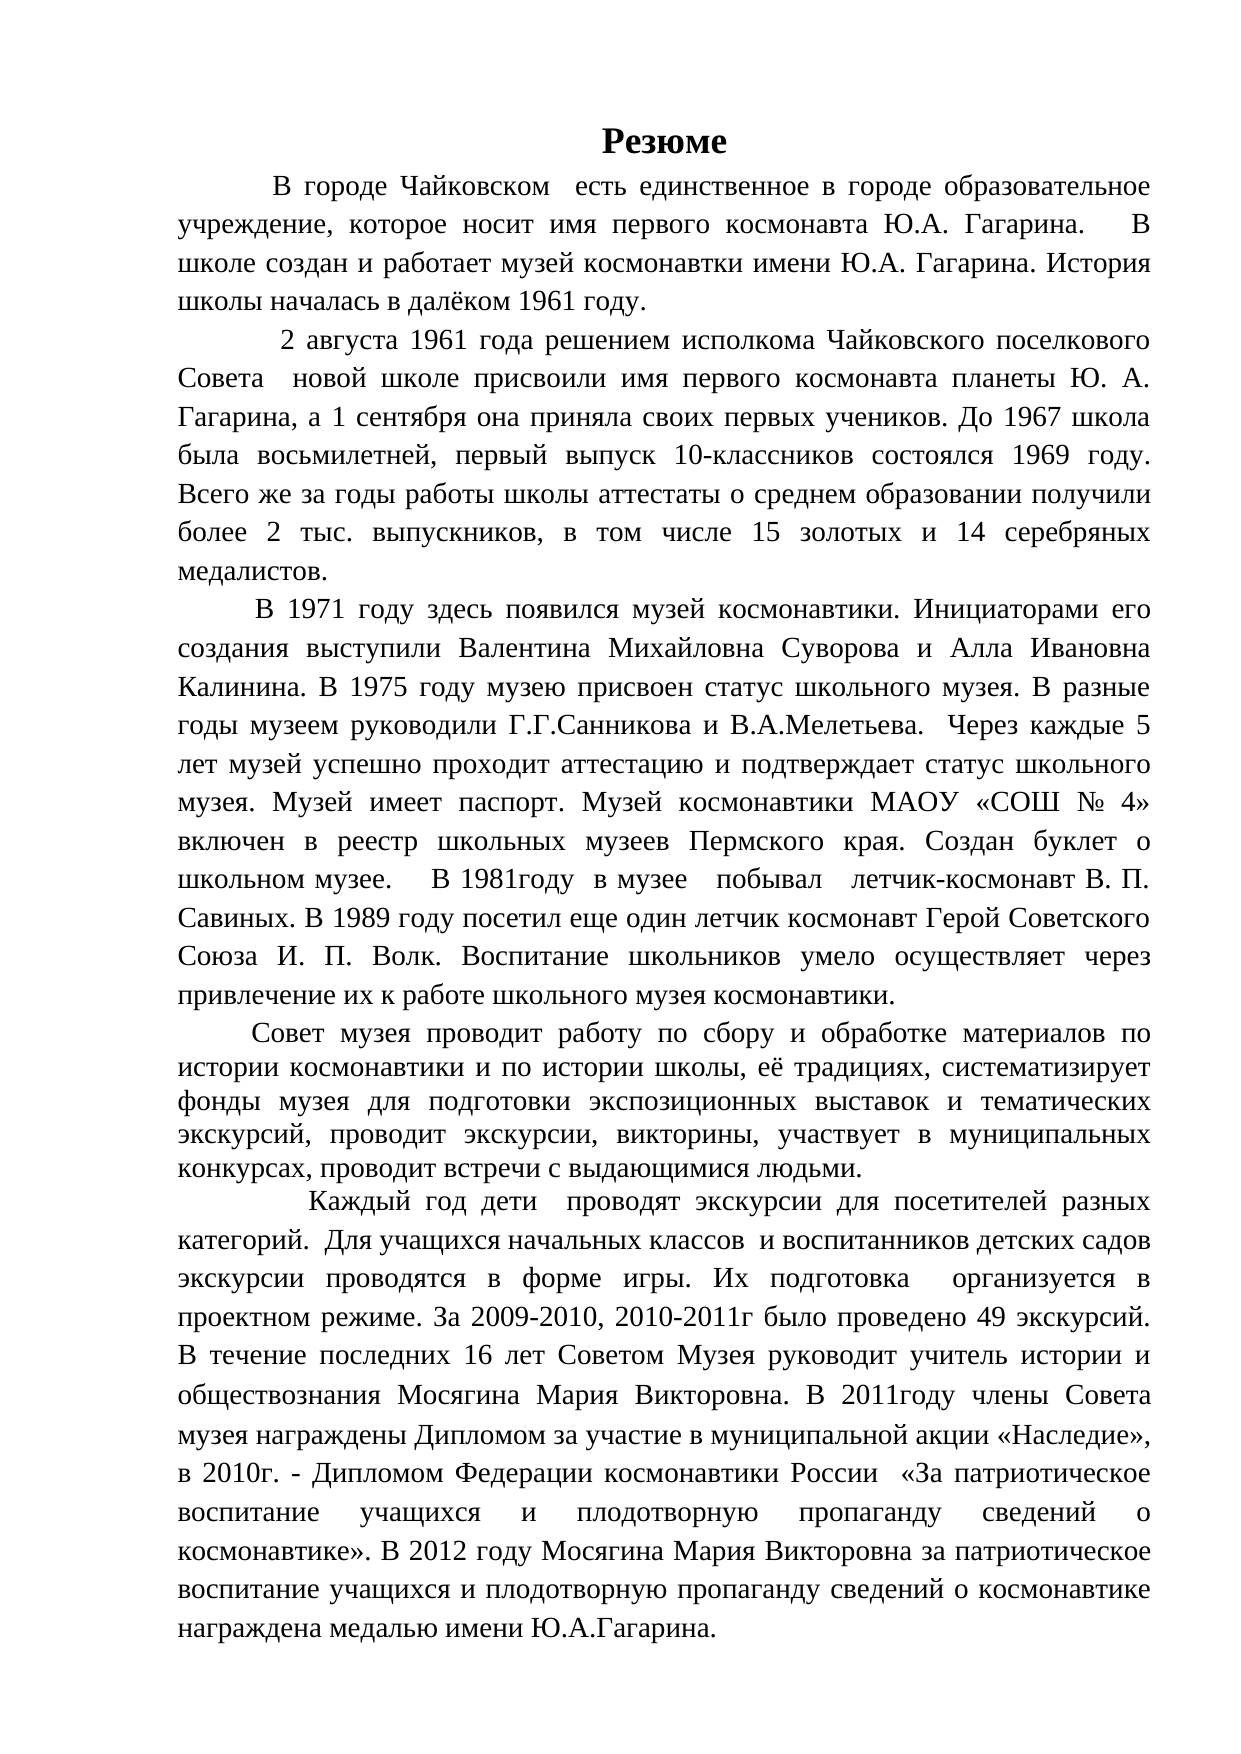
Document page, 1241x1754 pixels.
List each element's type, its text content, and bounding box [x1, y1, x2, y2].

text 2 августа 1961 года решением исполкома Чайковского поселкового Совета новой школе присвоили имя первого космонавта планеты Ю. А. Гагарина, а 1 сентября она приняла своих первых учеников. До 1967 школа была восьмилетней, первый выпуск 10-классников состоялся 1969 году. Всего же за годы работы школы аттестаты о среднем образовании получили более 2 тыс. выпускников, в том числе 15 золотых и 14 серебряных медалистов. [177, 322, 1152, 587]
text Совет музея проводит работу по сбору и обработке материалов по истории космонавтики и по истории школы, её традициях, систематизирует фонды музея для подготовки экспозиционных выставок и тематических экскурсий, проводит экскурсии, викторины, участвует в муниципальных конкурсах, проводит встречи с выдающимися людьми. [177, 1016, 1152, 1183]
text В 1971 году здесь появился музей космонавтики. Инициаторами его создания выступили Валентина Михайловна Суворова и Алла Ивановна Калинина. В 1975 году музею присвоен статус школьного музея. В разные годы музеем руководили Г.Г.Санникова и В.А.Мелетьева. Через каждые 5 лет музей успешно проходит аттестацию и подтверждает статус школьного музея. Музей имеет паспорт. Музей космонавтики МАОУ «СОШ № 4» включен в реестр школьных музеев Пермского края. Создан буклет о школьном музее. В 1981году в музее побывал летчик-космонавт В. П. Савиных. В 1989 году посетил еще один летчик космонавт Герой Советского Союза И. П. Волк. Воспитание школьников умело осуществляет через привлечение их к работе школьного музея космонавтики. [177, 592, 1152, 1011]
text В городе Чайковском есть единственное в городе образовательное учреждение, которое носит имя первого космонавта Ю.А. Гагарина. В школе создан и работает музей космонавтки имени Ю.А. Гагарина. История школы началась в далёком 1961 году. [177, 168, 1152, 317]
text Каждый год дети проводят экскурсии для посетителей разных категорий. Для учащихся начальных классов и воспитанников детских садов экскурсии проводятся в форме игры. Их подготовка организуется в проектном режиме. За 2009-2010, 2010-2011г было проведено 49 экскурсий. В течение последних 16 лет Советом Музея руководит учитель истории и обществознания Мосягина Мария Викторовна. В 2011году члены Совета музея награждены Дипломом за участие в муниципальной акции «Наследие», в 2010г. - Дипломом Федерации космонавтики России «За патриотическое воспитание учащихся и плодотворную пропаганду сведений о космонавтике». В 2012 году Мосягина Мария Викторовна за патриотическое воспитание учащихся и плодотворную пропаганду сведений о космонавтике награждена медалью имени Ю.А.Гагарина. [177, 1183, 1152, 1643]
text Резюме [177, 118, 1152, 161]
